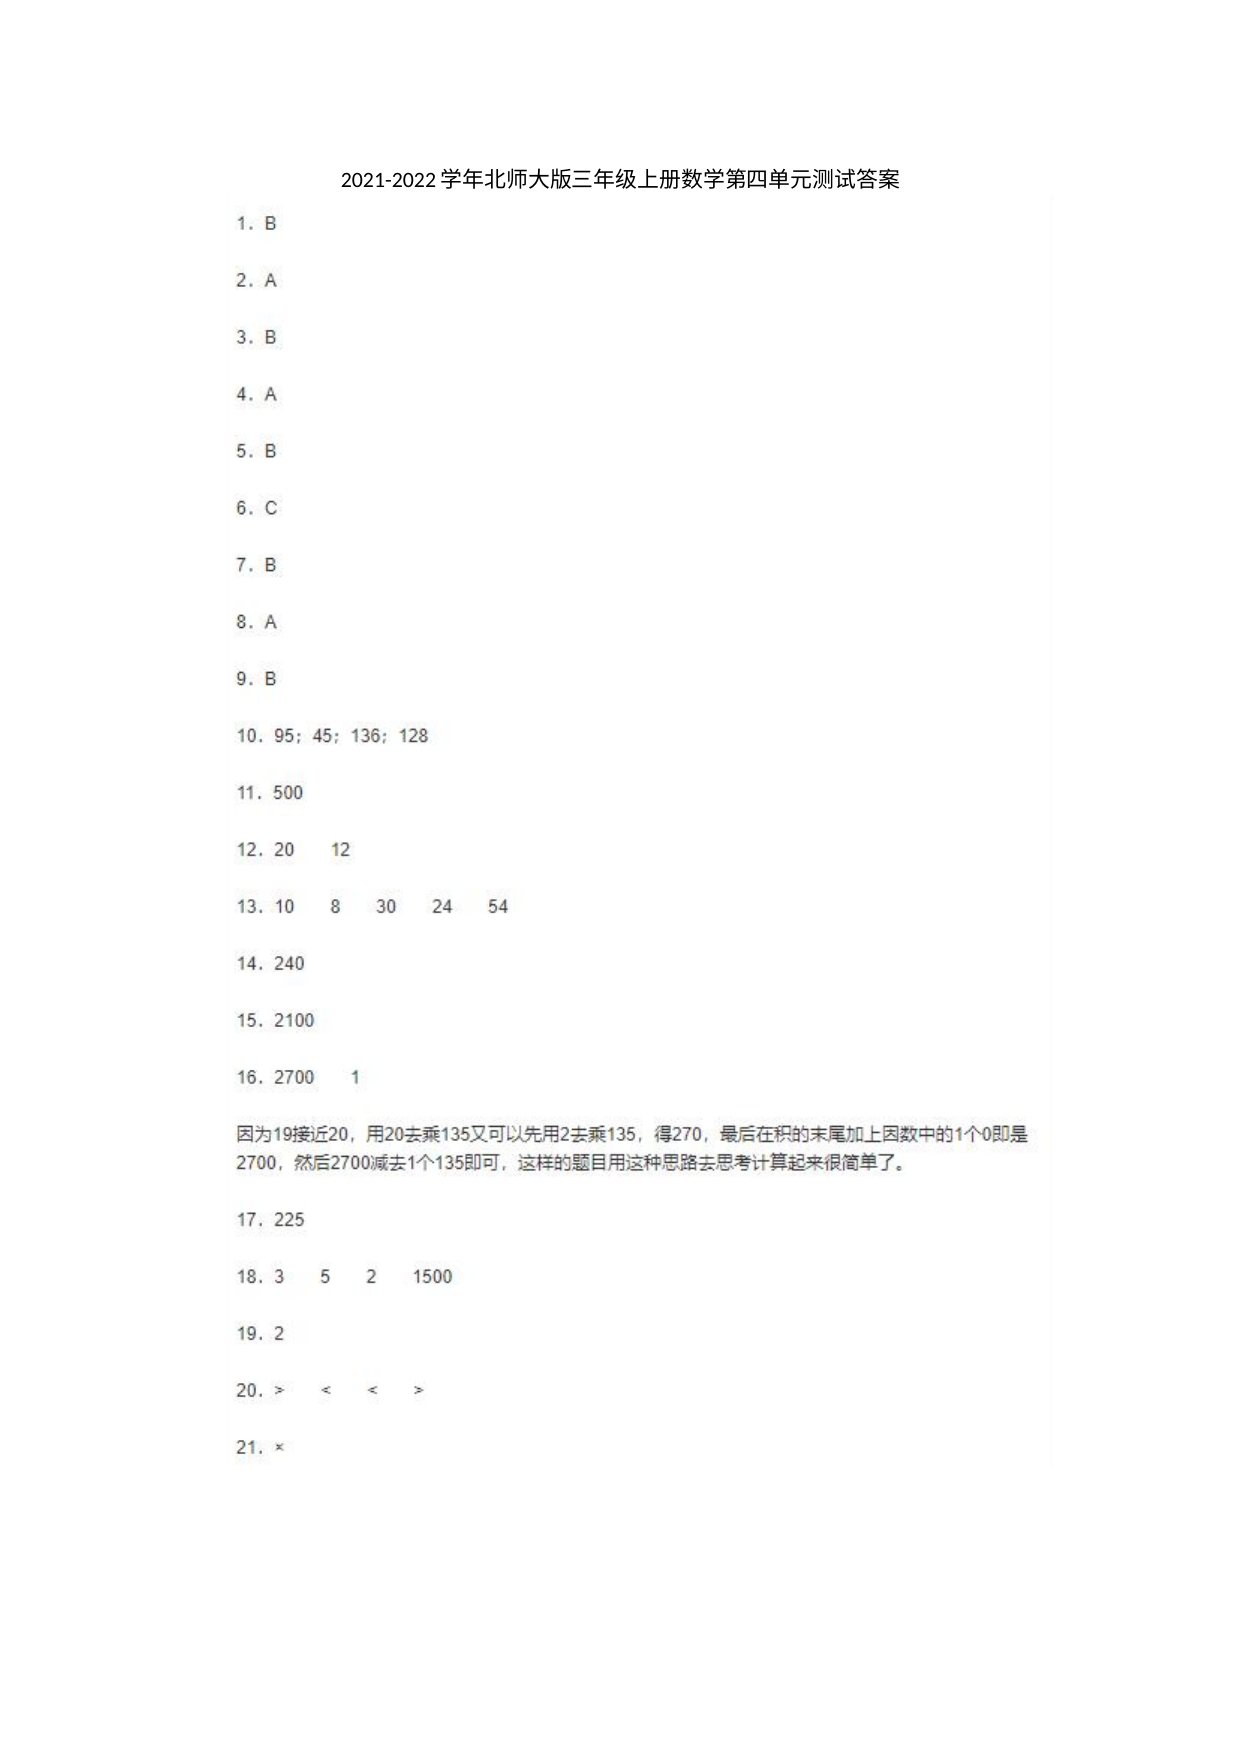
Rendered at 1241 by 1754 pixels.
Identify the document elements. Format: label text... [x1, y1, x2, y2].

picture [187, 194, 1053, 1466]
text 2021-2022学年北师大版三年级上册数学第四单元测试答案 [187, 162, 1053, 194]
